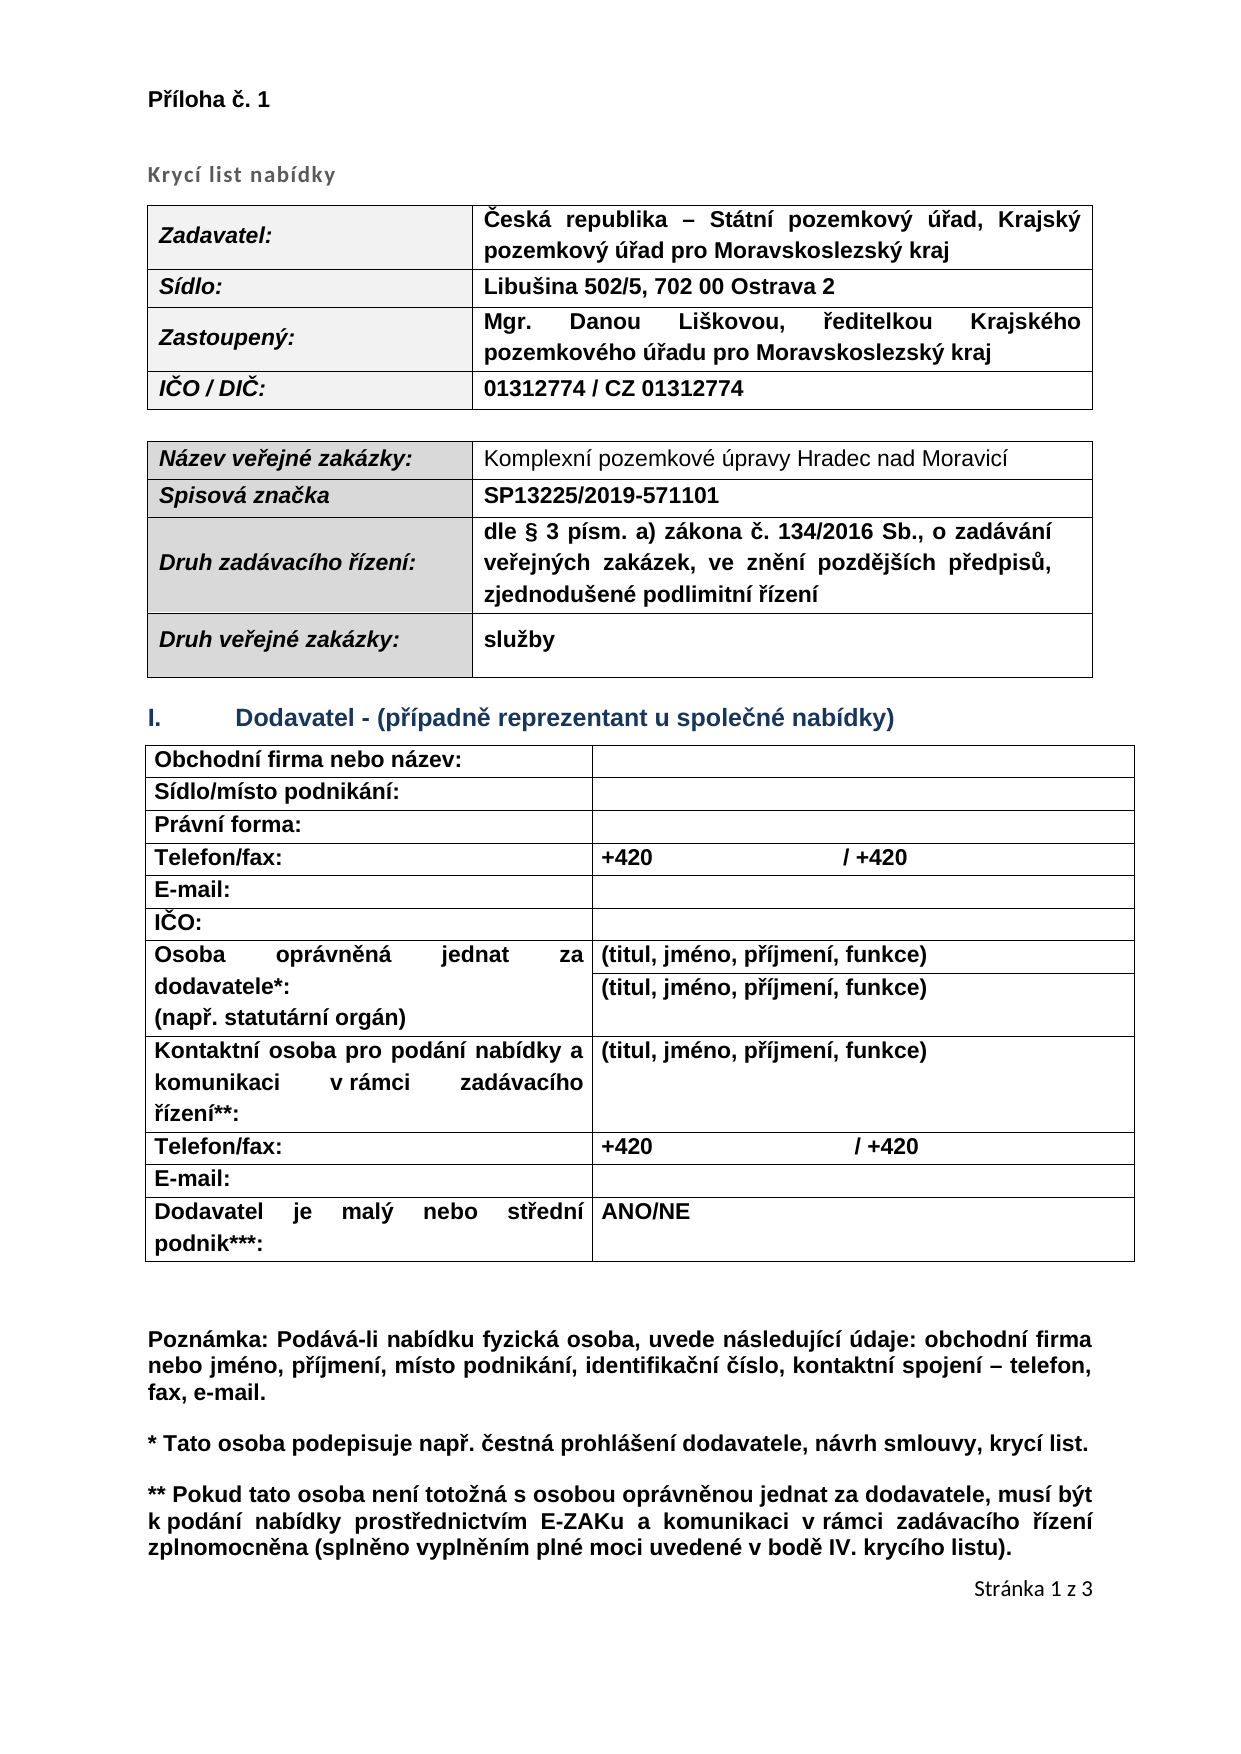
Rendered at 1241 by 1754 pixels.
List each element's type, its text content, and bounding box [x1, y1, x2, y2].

table_cell (titul, jméno, příjmení, funkce) [593, 974, 1134, 1036]
table_header Komplexní pozemkové úpravy Hradec nad Moravicí [473, 442, 1092, 479]
table_cell 01312774 / CZ 01312774 [473, 372, 1092, 409]
table_cell ANO/NE [593, 1198, 1134, 1261]
table_header Zadavatel: [148, 206, 472, 269]
table_cell IČO / DIČ: [148, 372, 472, 409]
table_cell IČO: [146, 909, 592, 940]
table_cell [593, 876, 1134, 908]
table_cell Sídlo: [148, 270, 472, 307]
table_cell (titul, jméno, příjmení, funkce) [593, 1037, 1134, 1132]
table_cell Zastoupený: [148, 308, 472, 371]
subtitle Krycí list nabídky [148, 160, 1093, 188]
table_cell služby [473, 614, 1092, 677]
table_cell Mgr. Danou Liškovou, ředitelkou Krajského pozemkového úřadu pro Moravskoslezský kraj [473, 308, 1092, 371]
table_cell dle § 3 písm. a) zákona č. 134/2016 Sb., o zadávání veřejných zakázek, ve znění pozdějších předpisů, zjednodušené podlimitní řízení [473, 518, 1092, 612]
table_cell Druh zadávacího řízení: [148, 518, 472, 612]
table_cell Sídlo/místo podnikání: [146, 778, 592, 810]
table_cell E-mail: [146, 1165, 592, 1197]
table_cell Dodavatel je malý nebo střední podnik***: [146, 1198, 592, 1261]
table_cell +420 / +420 [593, 1133, 1134, 1164]
table_cell [593, 909, 1134, 940]
table_cell [593, 1165, 1134, 1197]
table_header Obchodní firma nebo název: [146, 746, 592, 777]
table_cell Telefon/fax: [146, 1133, 592, 1164]
table_cell [593, 811, 1134, 842]
table_header Název veřejné zakázky: [148, 442, 472, 479]
subtitle Dodavatel - (případně reprezentant u společné nabídky) [148, 703, 1093, 732]
table_cell (titul, jméno, příjmení, funkce) [593, 941, 1134, 973]
table_header [593, 746, 1134, 777]
text Poznámka: Podává-li nabídku fyzická osoba, uvede následující údaje: obchodní firma nebo jméno, příjmení, místo podnikání, identifikační číslo, kontaktní spojení – telefon, fax, e-mail. [148, 1326, 1093, 1405]
table_cell Libušina 502/5, 702 00 Ostrava 2 [473, 270, 1092, 307]
table_cell Druh veřejné zakázky: [148, 614, 472, 677]
text * Tato osoba podepisuje např. čestná prohlášení dodavatele, návrh smlouvy, krycí list. [148, 1430, 1093, 1456]
table_cell Telefon/fax: [146, 844, 592, 875]
table_cell Právní forma: [146, 811, 592, 842]
table_header Česká republika – Státní pozemkový úřad, Krajský pozemkový úřad pro Moravskoslezský kraj [473, 206, 1092, 269]
table_cell Osoba oprávněná jednat za dodavatele*: (např. statutární orgán) [146, 941, 592, 1036]
table_cell Spisová značka [148, 480, 472, 517]
table_cell +420 / +420 [593, 844, 1134, 875]
table_cell SP13225/2019-571101 [473, 480, 1092, 517]
table_cell [593, 778, 1134, 810]
table_cell E-mail: [146, 876, 592, 908]
table_cell Kontaktní osoba pro podání nabídky a komunikaci v rámci zadávacího řízení**: [146, 1037, 592, 1132]
text ** Pokud tato osoba není totožná s osobou oprávněnou jednat za dodavatele, musí být k podání nabídky prostřednictvím E-ZAKu a komunikaci v rámci zadávacího řízení zplnomocněna (splněno vyplněním plné moci uvedené v bodě IV. krycího listu). [148, 1481, 1093, 1560]
